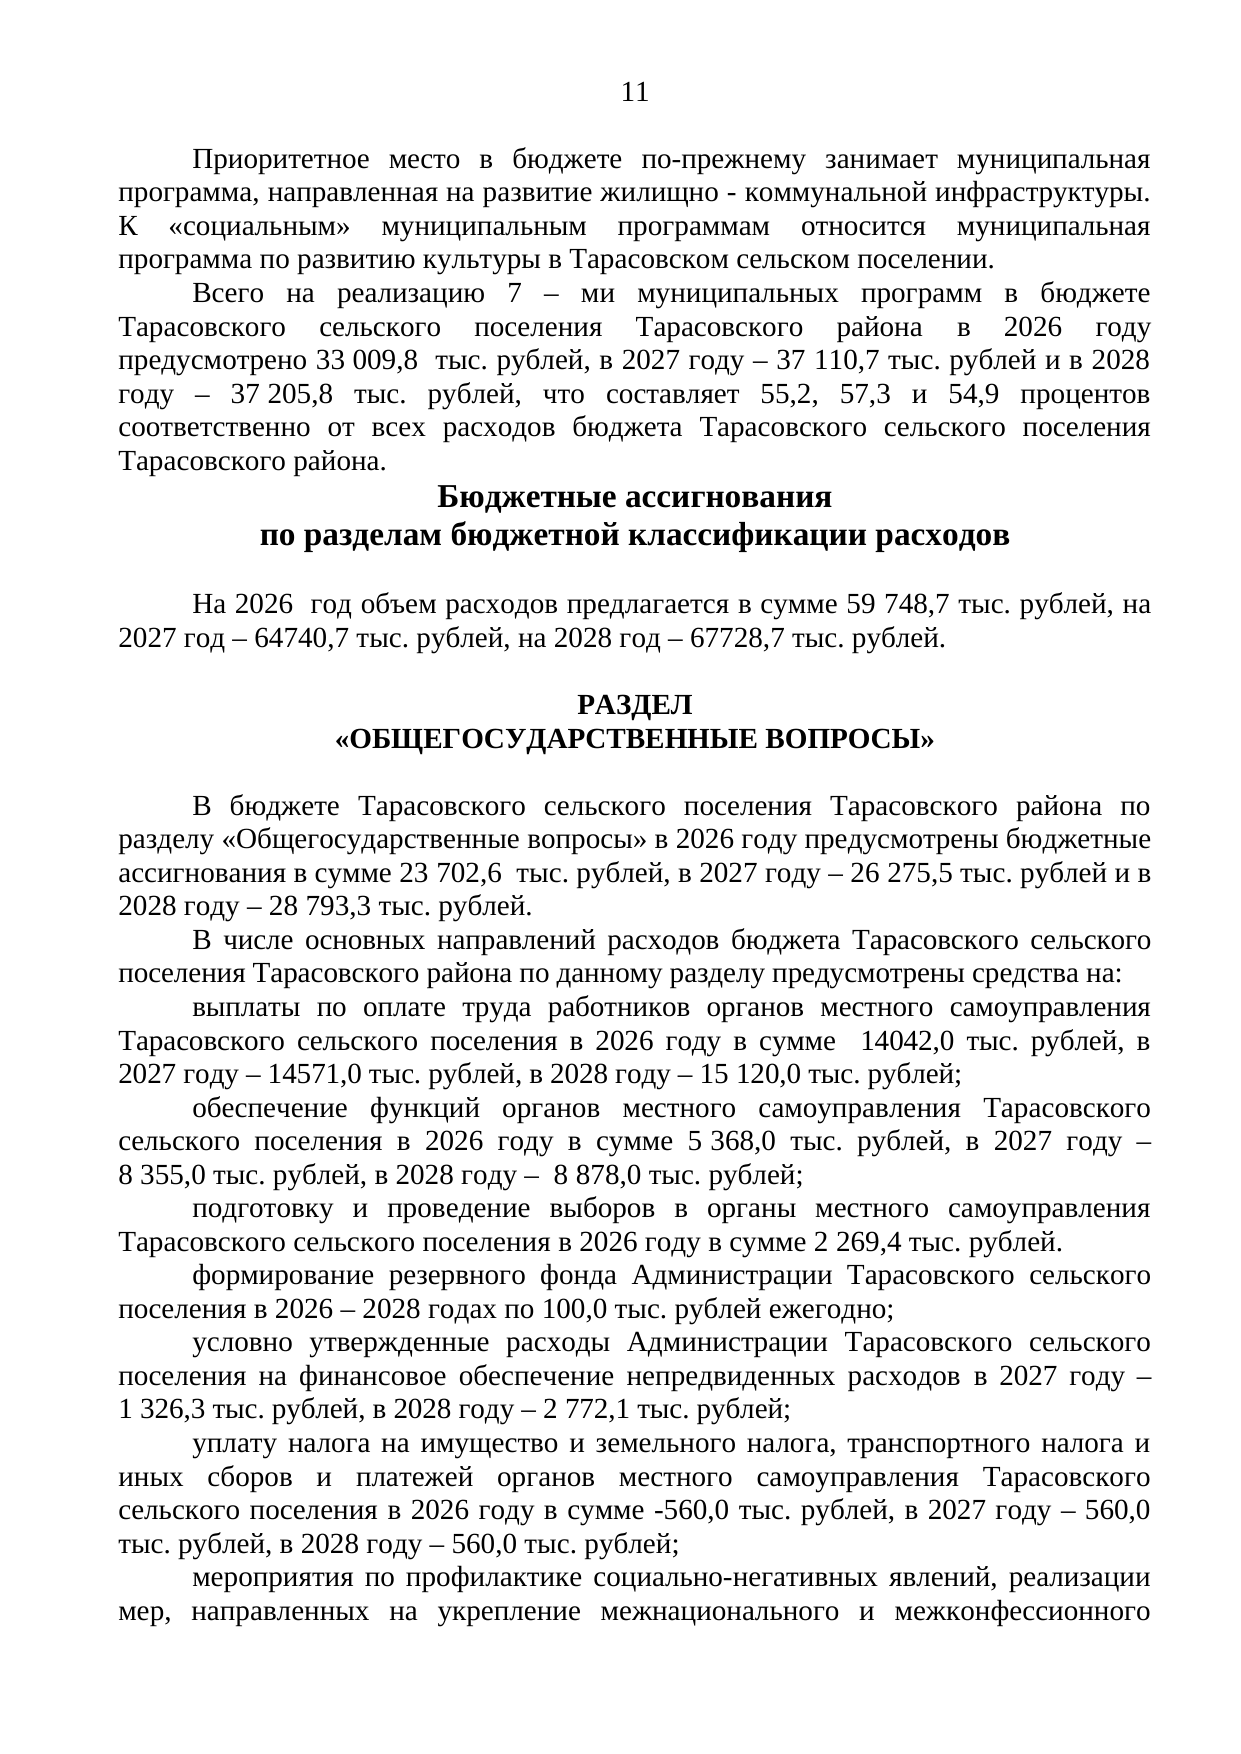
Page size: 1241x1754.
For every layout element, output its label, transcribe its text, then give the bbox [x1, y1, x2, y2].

text Бюджетные ассигнования [118, 476, 1152, 515]
text формирование резервного фонда Администрации Тарасовского сельского поселения в 2026 – 2028 годах по 100,0 тыс. рублей ежегодно; [118, 1257, 1152, 1324]
text по разделам бюджетной классификации расходов [118, 515, 1152, 553]
text В числе основных направлений расходов бюджета Тарасовского сельского поселения Тарасовского района по данному разделу предусмотрены средства на: [118, 922, 1152, 989]
text РАЗДЕЛ [118, 687, 1152, 721]
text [118, 1559, 1152, 1626]
text подготовку и проведение выборов в органы местного самоуправления Тарасовского сельского поселения в 2026 году в сумме 2 269,4 тыс. рублей. [118, 1190, 1152, 1257]
text Всего на реализацию 7 – ми муниципальных программ в бюджете Тарасовского сельского поселения Тарасовского района в 2026 году предусмотрено 33 009,8 тыс. рублей, в 2027 году – 37 110,7 тыс. рублей и в 2028 году – 37 205,8 тыс. рублей, что составляет 55,2, 57,3 и 54,9 процентов соответственно от всех расходов бюджета Тарасовского сельского поселения Тарасовского района. [118, 275, 1152, 476]
text выплаты по оплате труда работников органов местного самоуправления Тарасовского сельского поселения в 2026 году в сумме 14042,0 тыс. рублей, в 2027 году – 14571,0 тыс. рублей, в 2028 году – 15 120,0 тыс. рублей; [118, 989, 1152, 1090]
text условно утвержденные расходы Администрации Тарасовского сельского поселения на финансовое обеспечение непредвиденных расходов в 2027 году – 1 326,3 тыс. рублей, в 2028 году – 2 772,1 тыс. рублей; [118, 1324, 1152, 1425]
text На 2026 год объем расходов предлагается в сумме 59 748,7 тыс. рублей, на 2027 год – 64740,7 тыс. рублей, на 2028 год – 67728,7 тыс. рублей. [118, 587, 1152, 654]
text Приоритетное место в бюджете по-прежнему занимает муниципальная программа, направленная на развитие жилищно - коммунальной инфраструктуры. К «социальным» муниципальным программам относится муниципальная программа по развитию культуры в Тарасовском сельском поселении. [118, 141, 1152, 275]
text обеспечение функций органов местного самоуправления Тарасовского сельского поселения в 2026 году в сумме 5 368,0 тыс. рублей, в 2027 году – 8 355,0 тыс. рублей, в 2028 году – 8 878,0 тыс. рублей; [118, 1090, 1152, 1190]
text В бюджете Тарасовского сельского поселения Тарасовского района по разделу «Общегосударственные вопросы» в 2026 году предусмотрены бюджетные ассигнования в сумме 23 702,6 тыс. рублей, в 2027 году – 26 275,5 тыс. рублей и в 2028 году – 28 793,3 тыс. рублей. [118, 788, 1152, 922]
text уплату налога на имущество и земельного налога, транспортного налога и иных сборов и платежей органов местного самоуправления Тарасовского сельского поселения в 2026 году в сумме -560,0 тыс. рублей, в 2027 году – 560,0 тыс. рублей, в 2028 году – 560,0 тыс. рублей; [118, 1425, 1152, 1559]
text «ОБЩЕГОСУДАРСТВЕННЫЕ ВОПРОСЫ» [118, 721, 1152, 754]
